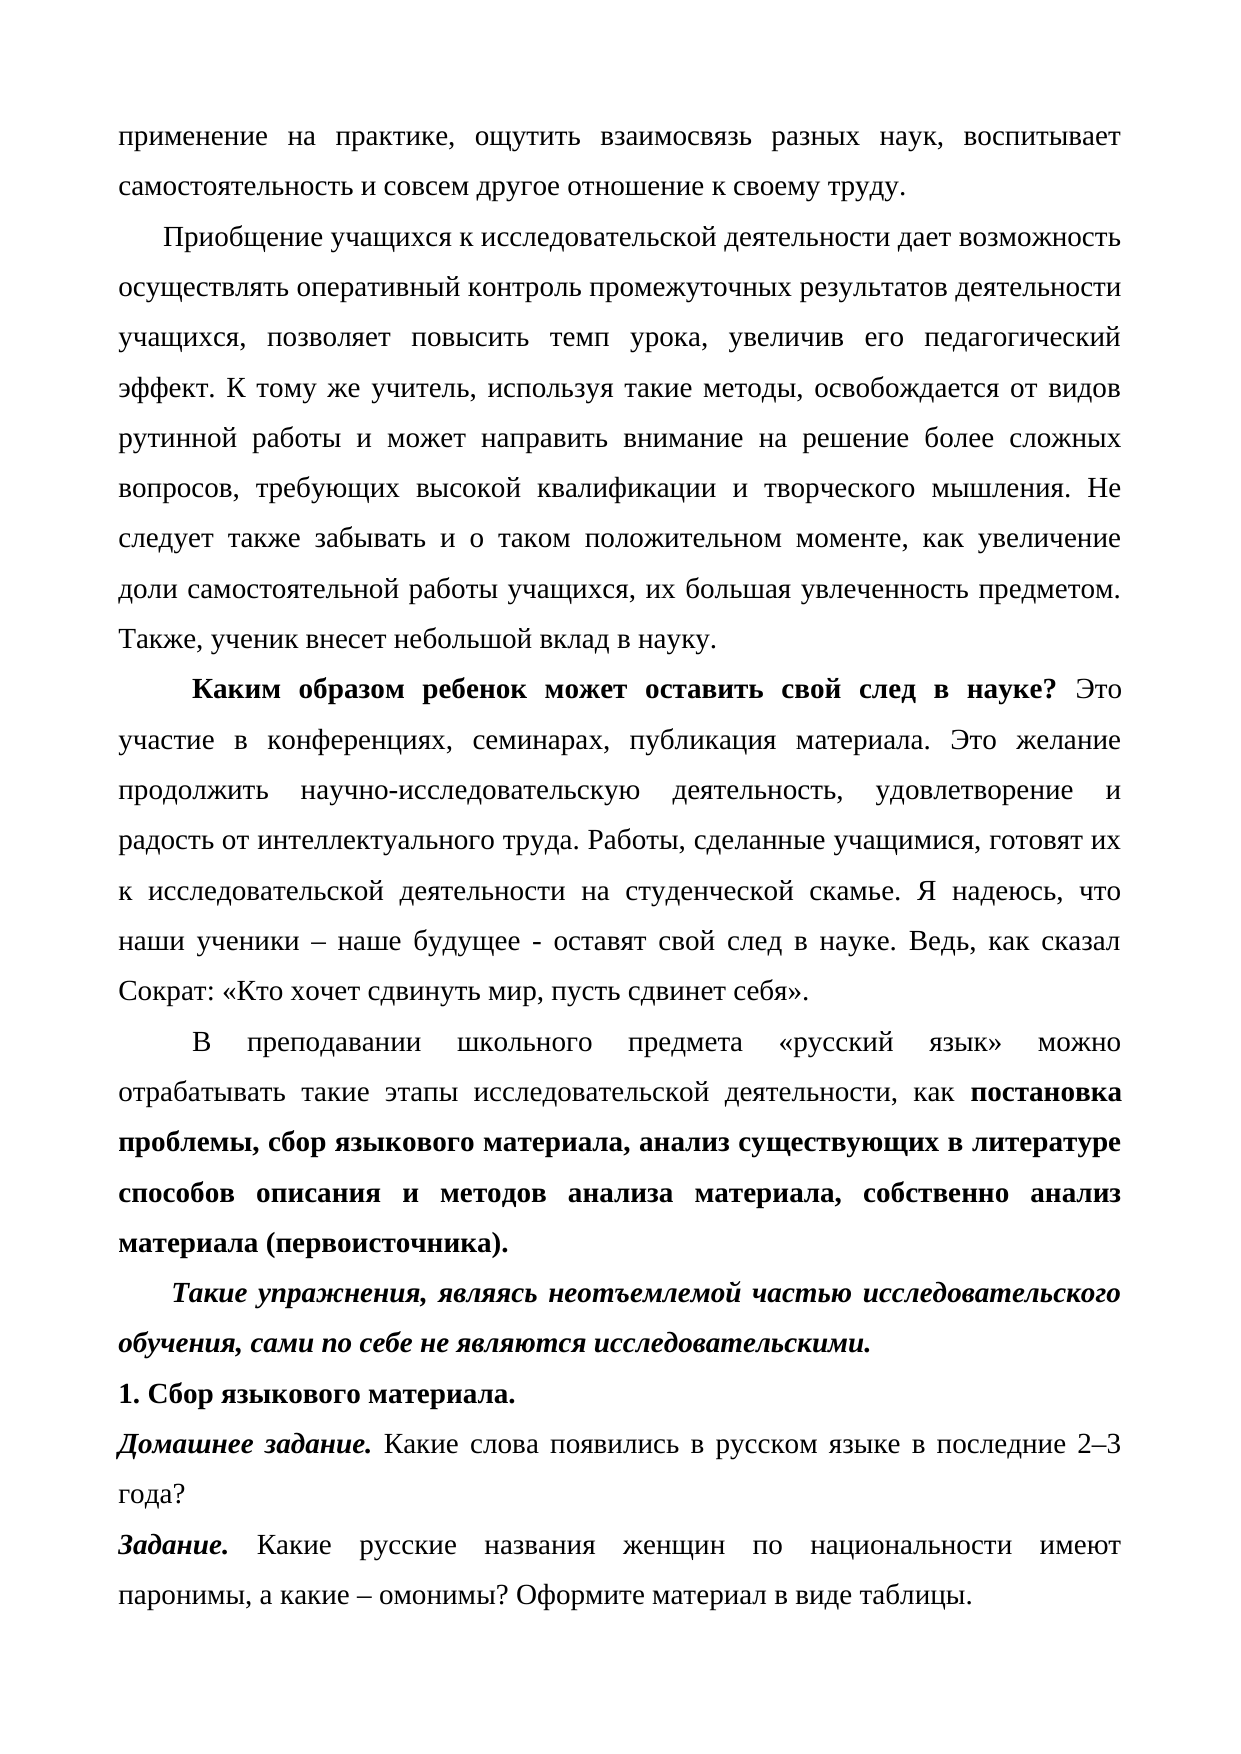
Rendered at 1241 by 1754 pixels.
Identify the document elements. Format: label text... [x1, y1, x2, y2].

text В преподавании школьного предмета «русский язык» можно отрабатывать такие этапы исследовательской деятельности, как постановка проблемы, сбор языкового материала, анализ существующих в литературе способов описания и методов анализа материала, собственно анализ материала (первоисточника). [118, 1024, 1122, 1258]
text Задание. Какие русские названия женщин по национальности имеют паронимы, а какие – омонимы? Оформите материал в виде таблицы. [118, 1527, 1122, 1611]
text 1. Сбор языкового материала. [118, 1376, 1122, 1409]
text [118, 118, 1122, 202]
text Приобщение учащихся к исследовательской деятельности дает возможность осуществлять оперативный контроль промежуточных результатов деятельности учащихся, позволяет повысить темп урока, увеличив его педагогический эффект. К тому же учитель, используя такие методы, освобождается от видов рутинной работы и может направить внимание на решение более сложных вопросов, требующих высокой квалификации и творческого мышления. Не следует также забывать и о таком положительном моменте, как увеличение доли самостоятельной работы учащихся, их большая увлеченность предметом. Также, ученик внесет небольшой вклад в науку. [118, 219, 1122, 655]
text Каким образом ребенок может оставить свой след в науке? Это участие в конференциях, семинарах, публикация материала. Это желание продолжить научно-исследовательскую деятельность, удовлетворение и радость от интеллектуального труда. Работы, сделанные учащимися, готовят их к исследовательской деятельности на студенческой скамье. Я надеюсь, что наши ученики – наше будущее - оставят свой след в науке. Ведь, как сказал Сократ: «Кто хочет сдвинуть мир, пусть сдвинет себя». [118, 672, 1122, 1007]
text Домашнее задание. Какие слова появились в русском языке в последние 2–3 года? [118, 1426, 1122, 1510]
text Такие упражнения, являясь неотъемлемой частью исследовательского обучения, сами по себе не являются исследовательскими. [118, 1275, 1122, 1359]
